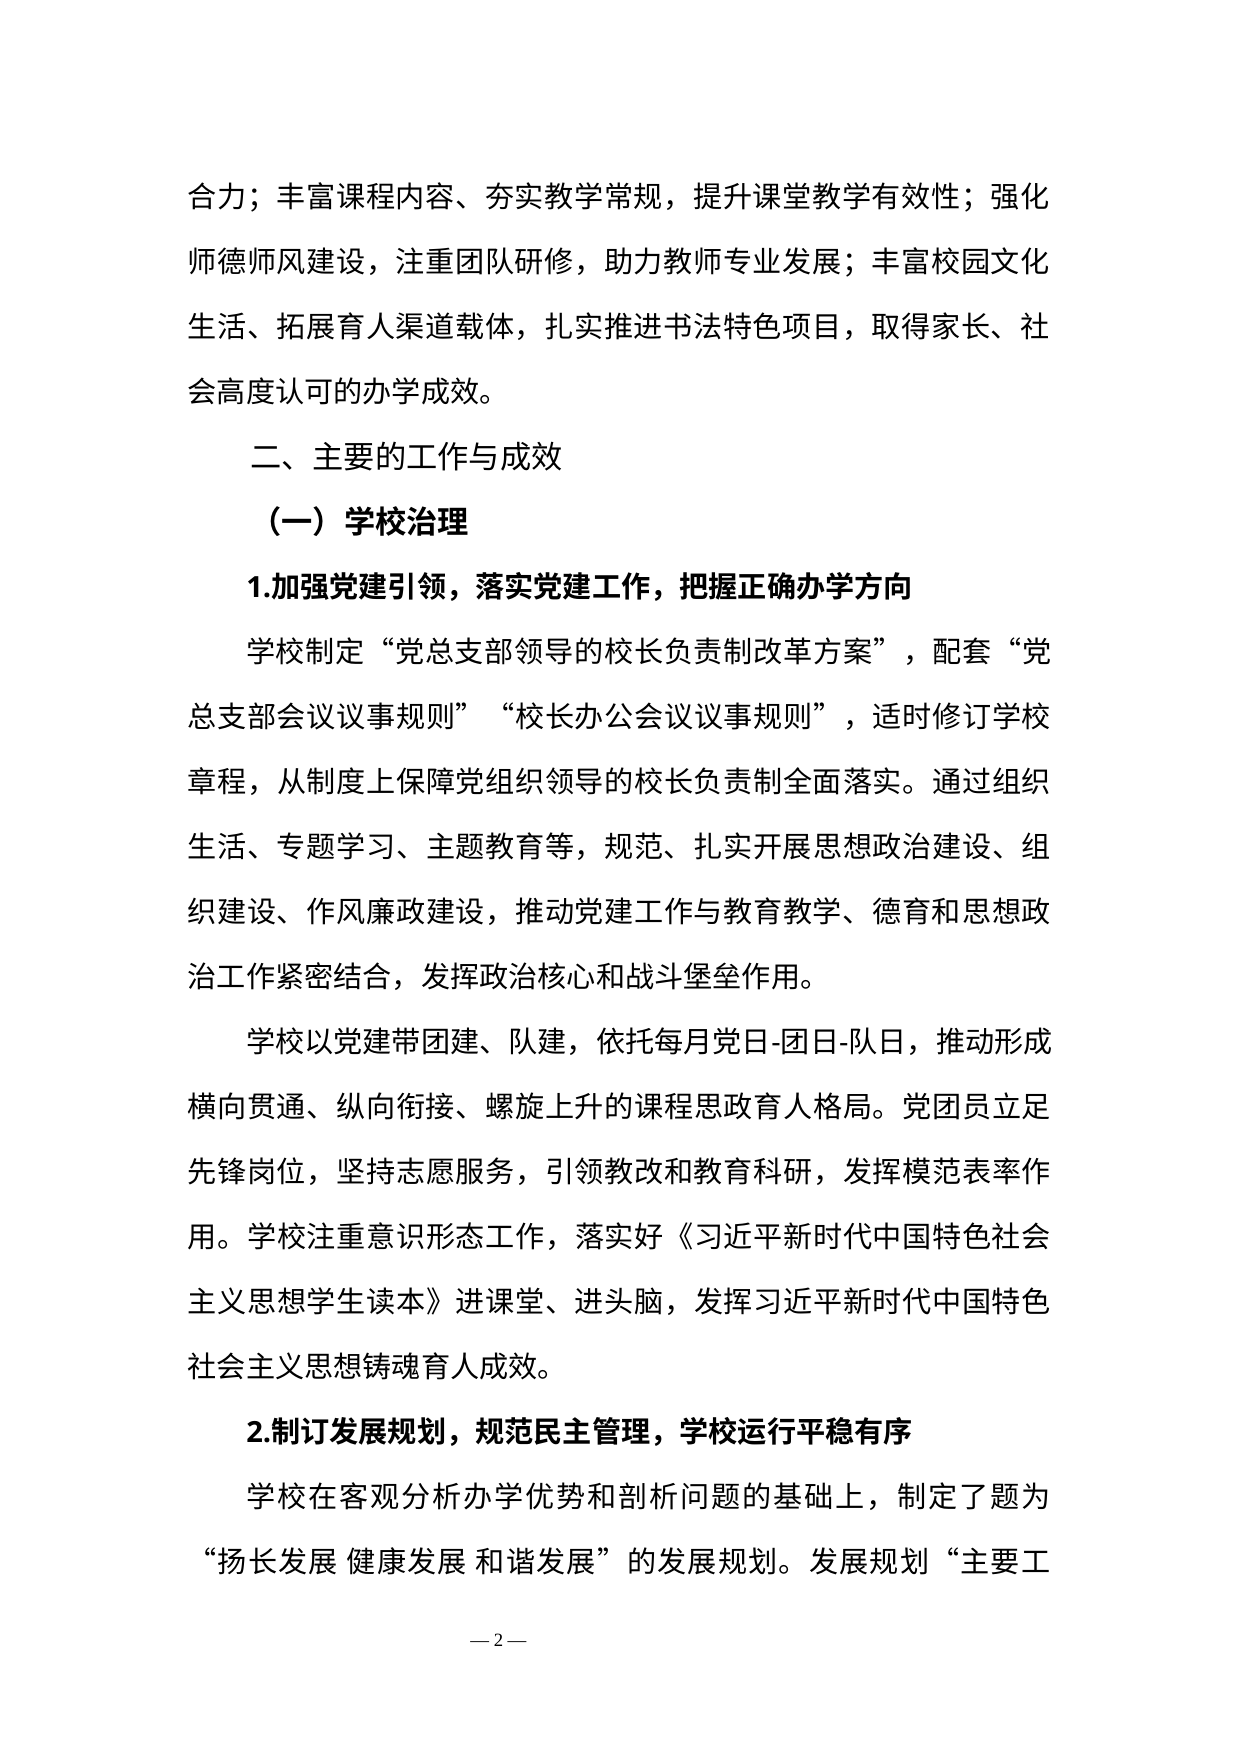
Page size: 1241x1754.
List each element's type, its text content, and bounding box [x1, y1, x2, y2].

text 学校制定“党总支部领导的校长负责制改革方案”，配套“党总支部会议议事规则”“校长办公会议议事规则”，适时修订学校章程，从制度上保障党组织领导的校长负责制全面落实。通过组织生活、专题学习、主题教育等，规范、扎实开展思想政治建设、组织建设、作风廉政建设，推动党建工作与教育教学、德育和思想政治工作紧密结合，发挥政治核心和战斗堡垒作用。 [187, 617, 1053, 1007]
text 1.加强党建引领，落实党建工作，把握正确办学方向 [187, 552, 1053, 617]
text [187, 162, 1053, 422]
text 学校以党建带团建、队建，依托每月党日-团日-队日，推动形成横向贯通、纵向衔接、螺旋上升的课程思政育人格局。党团员立足先锋岗位，坚持志愿服务，引领教改和教育科研，发挥模范表率作用。学校注重意识形态工作，落实好《习近平新时代中国特色社会主义思想学生读本》进课堂、进头脑，发挥习近平新时代中国特色社会主义思想铸魂育人成效。 [187, 1007, 1053, 1397]
text 二、主要的工作与成效 [187, 422, 1053, 487]
text 2.制订发展规划，规范民主管理，学校运行平稳有序 [187, 1397, 1053, 1462]
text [187, 1462, 1053, 1592]
text （一）学校治理 [187, 487, 1053, 552]
